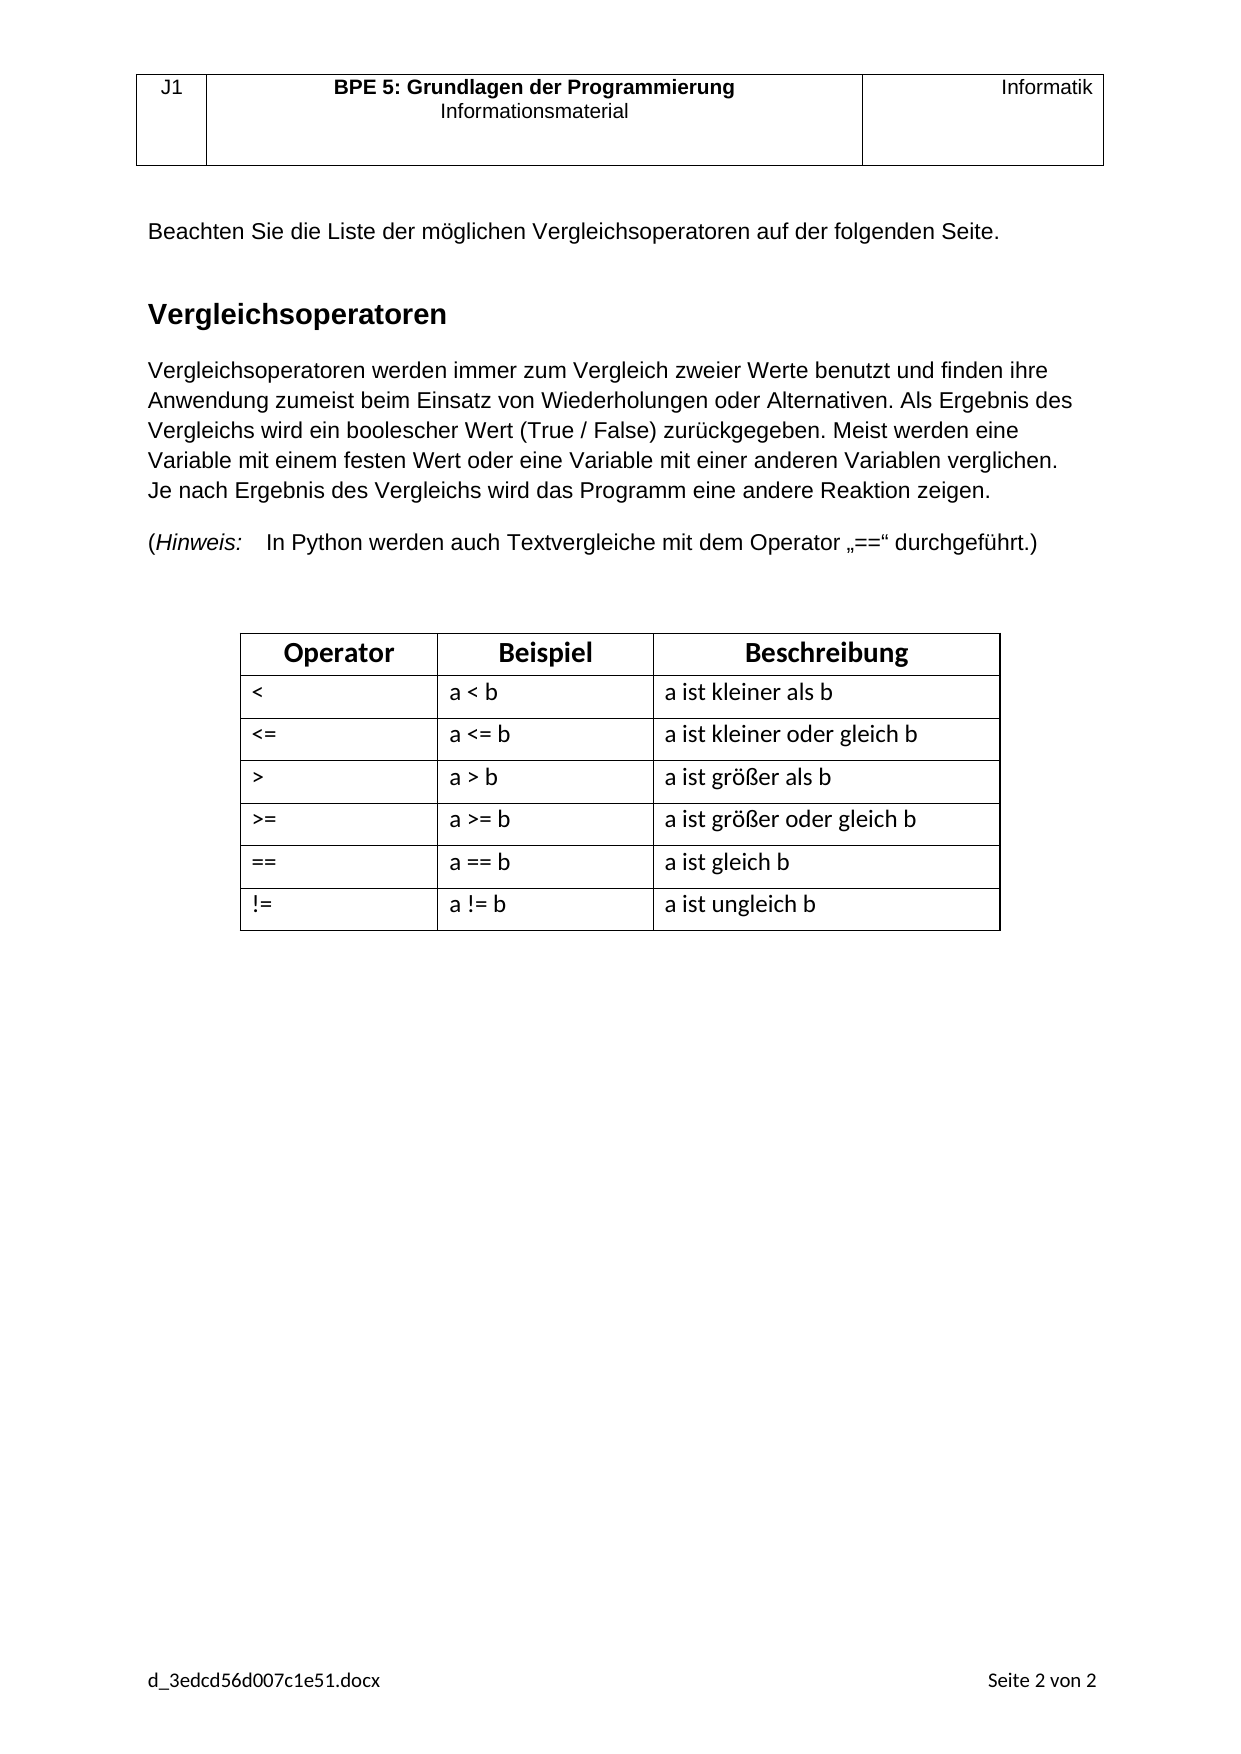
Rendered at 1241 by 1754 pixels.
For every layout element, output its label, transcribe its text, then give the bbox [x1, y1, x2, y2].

table_cell < [241, 676, 437, 718]
table_cell == [241, 846, 437, 888]
table_cell a == b [438, 846, 653, 888]
table_header Operator [241, 634, 437, 675]
text Beachten Sie die Liste der möglichen Vergleichsoperatoren auf der folgenden Seite. [148, 218, 1092, 244]
table_cell a ist kleiner oder gleich b [654, 719, 999, 760]
table_cell a < b [438, 676, 653, 718]
table_cell a ist kleiner als b [654, 676, 999, 718]
table_cell a != b [438, 889, 653, 930]
text Vergleichsoperatoren [148, 297, 1092, 331]
table_cell a ist größer als b [654, 761, 999, 803]
table_cell a >= b [438, 804, 653, 845]
table_cell a ist größer oder gleich b [654, 804, 999, 845]
table_cell a <= b [438, 719, 653, 760]
table_header Beispiel [438, 634, 653, 675]
text Vergleichsoperatoren werden immer zum Vergleich zweier Werte benutzt und finden ihre Anwendung zumeist beim Einsatz von Wiederholungen oder Alternativen. Als Ergebnis des Vergleichs wird ein boolescher Wert (True / False) zurückgegeben. Meist werden eine Variable mit einem festen Wert oder eine Variable mit einer anderen Variablen verglichen. Je nach Ergebnis des Vergleichs wird das Programm eine andere Reaktion zeigen. [148, 357, 1087, 504]
table_cell >= [241, 804, 437, 845]
table_cell != [241, 889, 437, 930]
table_header Beschreibung [654, 634, 999, 675]
table_cell > [241, 761, 437, 803]
table_cell <= [241, 719, 437, 760]
table_cell a ist gleich b [654, 846, 999, 888]
table_cell a ist ungleich b [654, 889, 999, 930]
table_cell a > b [438, 761, 653, 803]
text (Hinweis: In Python werden auch Textvergleiche mit dem Operator „==“ durchgeführt.) [148, 528, 1087, 555]
